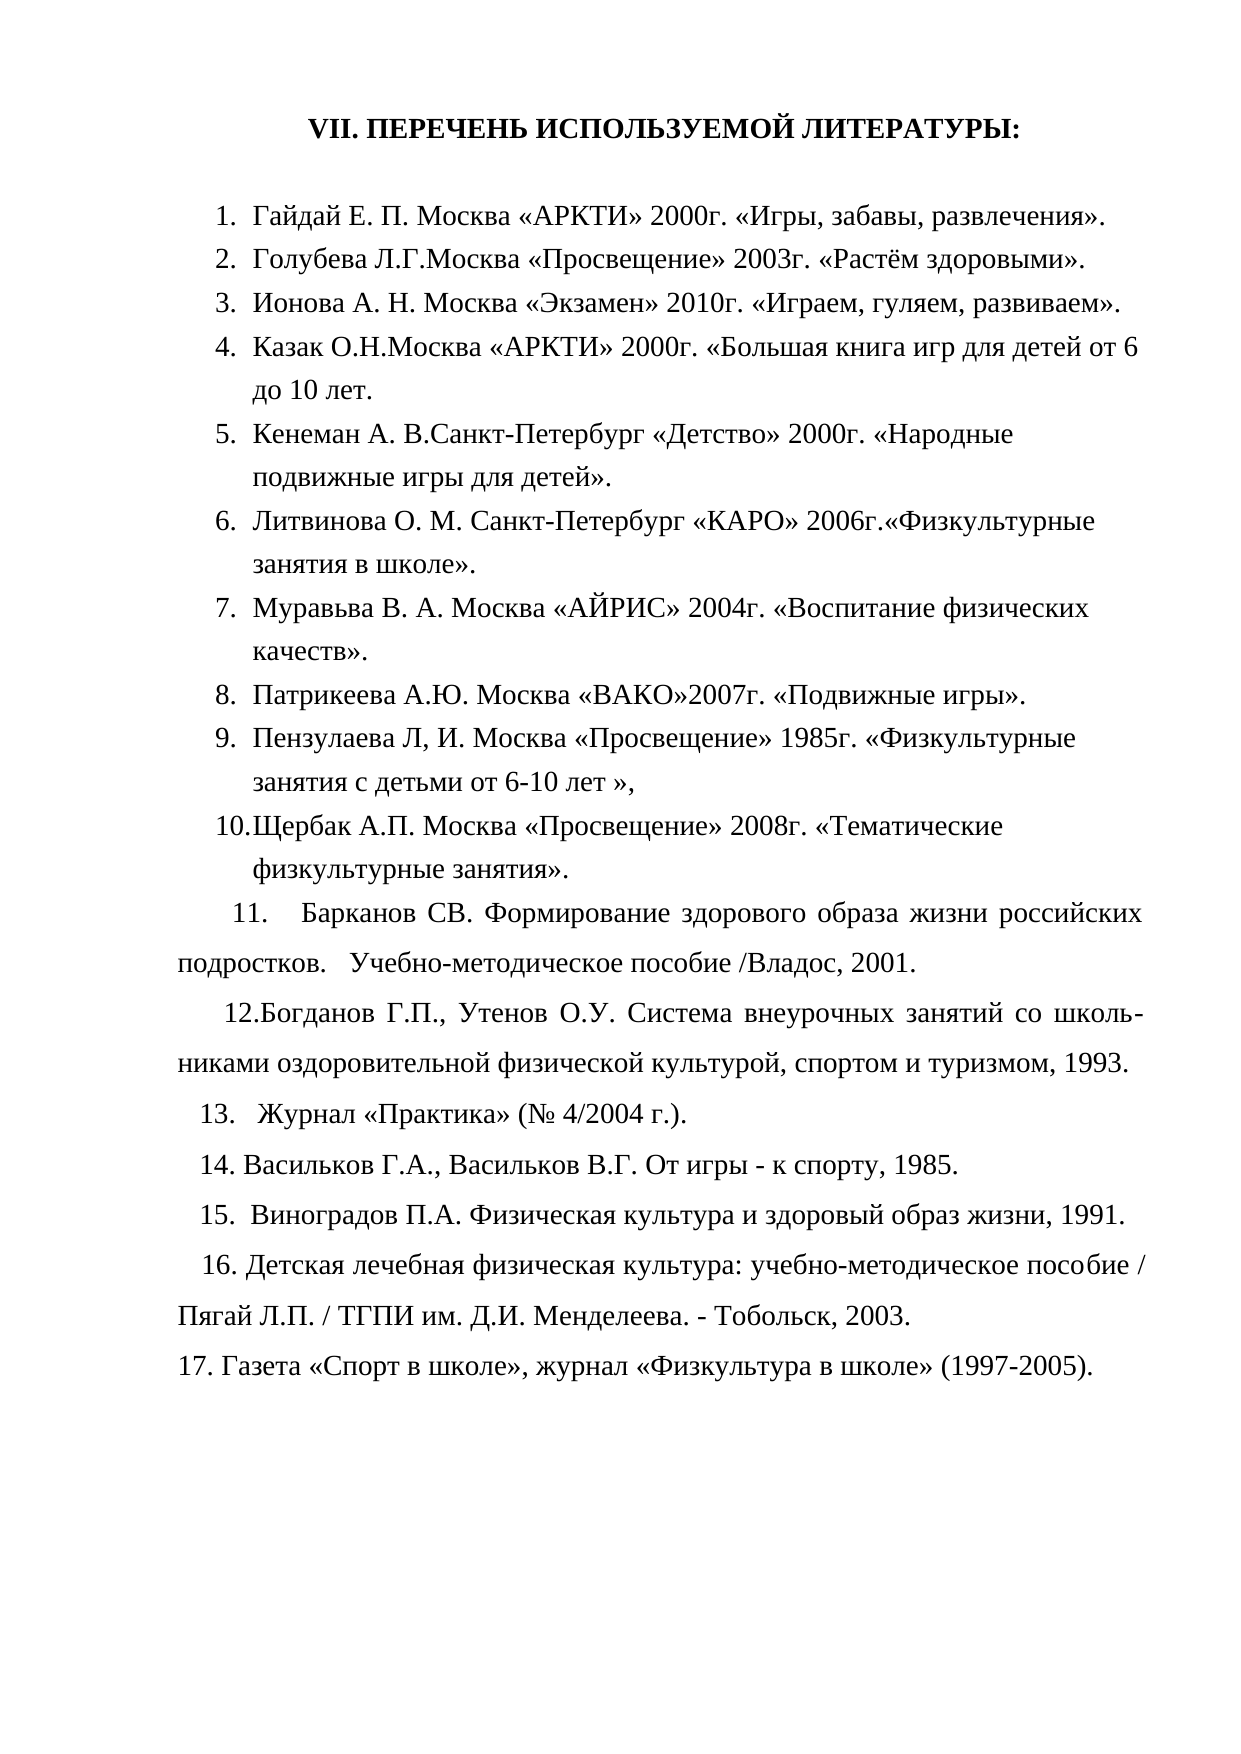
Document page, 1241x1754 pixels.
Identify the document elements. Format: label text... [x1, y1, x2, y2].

text 11. Барканов СВ. Формирование здорового образа жизни российских подростков. Учебно-методическое пособие /Владос, 2001. [177, 895, 1144, 978]
text 12.Богданов Г.П., Утенов О.У. Система внеурочных занятий со школьниками оздоровительной физической культурой, спортом и туризмом, 1993. [177, 995, 1144, 1079]
text 15. Виноградов П.А. Физическая культура и здоровый образ жизни, 1991. [177, 1197, 1152, 1231]
text 17. Газета «Спорт в школе», журнал «Физкультура в школе» (1997-2005). [177, 1348, 1152, 1382]
list Казак О.Н.Москва «АРКТИ» 2000г. «Большая книга игр для детей от 6 до 10 лет. [215, 329, 1152, 406]
list Гайдай Е. П. Москва «АРКТИ» 2000г. «Игры, забавы, развлечения». [215, 198, 1152, 232]
list Муравьва В. А. Москва «АЙРИС» 2004г. «Воспитание физических качеств». [215, 590, 1152, 667]
text VII. ПЕРЕЧЕНЬ ИСПОЛЬЗУЕМОЙ ЛИТЕРАТУРЫ: [177, 111, 1152, 144]
text 14. Васильков Г.А., Васильков В.Г. От игры - к спорту, 1985. [177, 1147, 1152, 1180]
list Литвинова О. М. Санкт-Петербург «КАРО» 2006г.«Физкультурные занятия в школе». [215, 503, 1152, 580]
list Ионова А. Н. Москва «Экзамен» 2010г. «Играем, гуляем, развиваем». [215, 285, 1152, 319]
list Кенеман А. В.Санкт-Петербург «Детство» 2000г. «Народные подвижные игры для детей». [215, 416, 1152, 493]
list Голубева Л.Г.Москва «Просвещение» 2003г. «Растём здоровыми». [215, 242, 1152, 275]
text 13. Журнал «Практика» (№ 4/2004 г.). [177, 1096, 1144, 1129]
list Щербак А.П. Москва «Просвещение» 2008г. «Тематические физкультурные занятия». [215, 808, 1152, 885]
list Патрикеева А.Ю. Москва «ВАКО»2007г. «Подвижные игры». [215, 677, 1152, 711]
text 16. Детская лечебная физическая культура: учебно-методическое пособие / Пягай Л.П. / ТГПИ им. Д.И. Менделеева. - Тобольск, 2003. [177, 1247, 1146, 1331]
list Пензулаева Л, И. Москва «Просвещение» 1985г. «Физкультурные занятия с детьми от 6-10 лет », [215, 721, 1152, 798]
